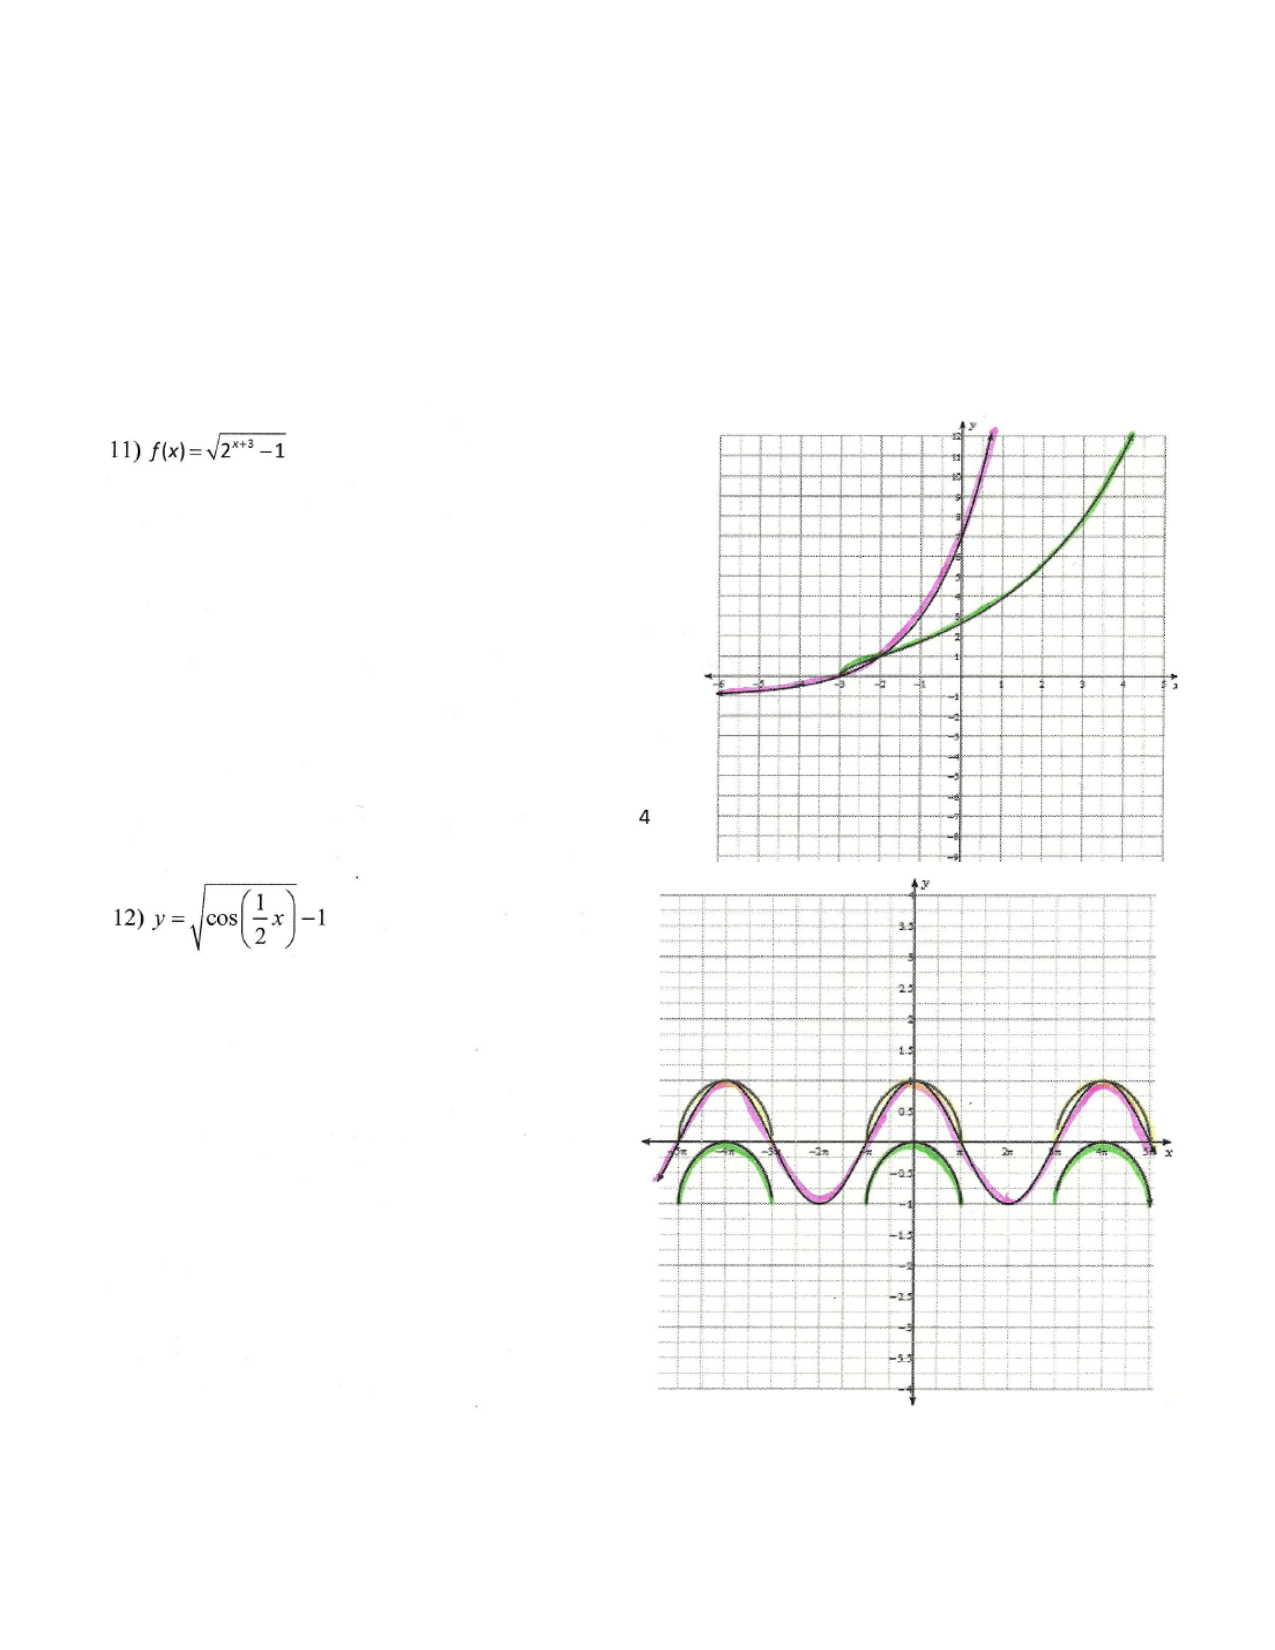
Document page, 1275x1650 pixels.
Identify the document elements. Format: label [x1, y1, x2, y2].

picture [97, 400, 1178, 1412]
